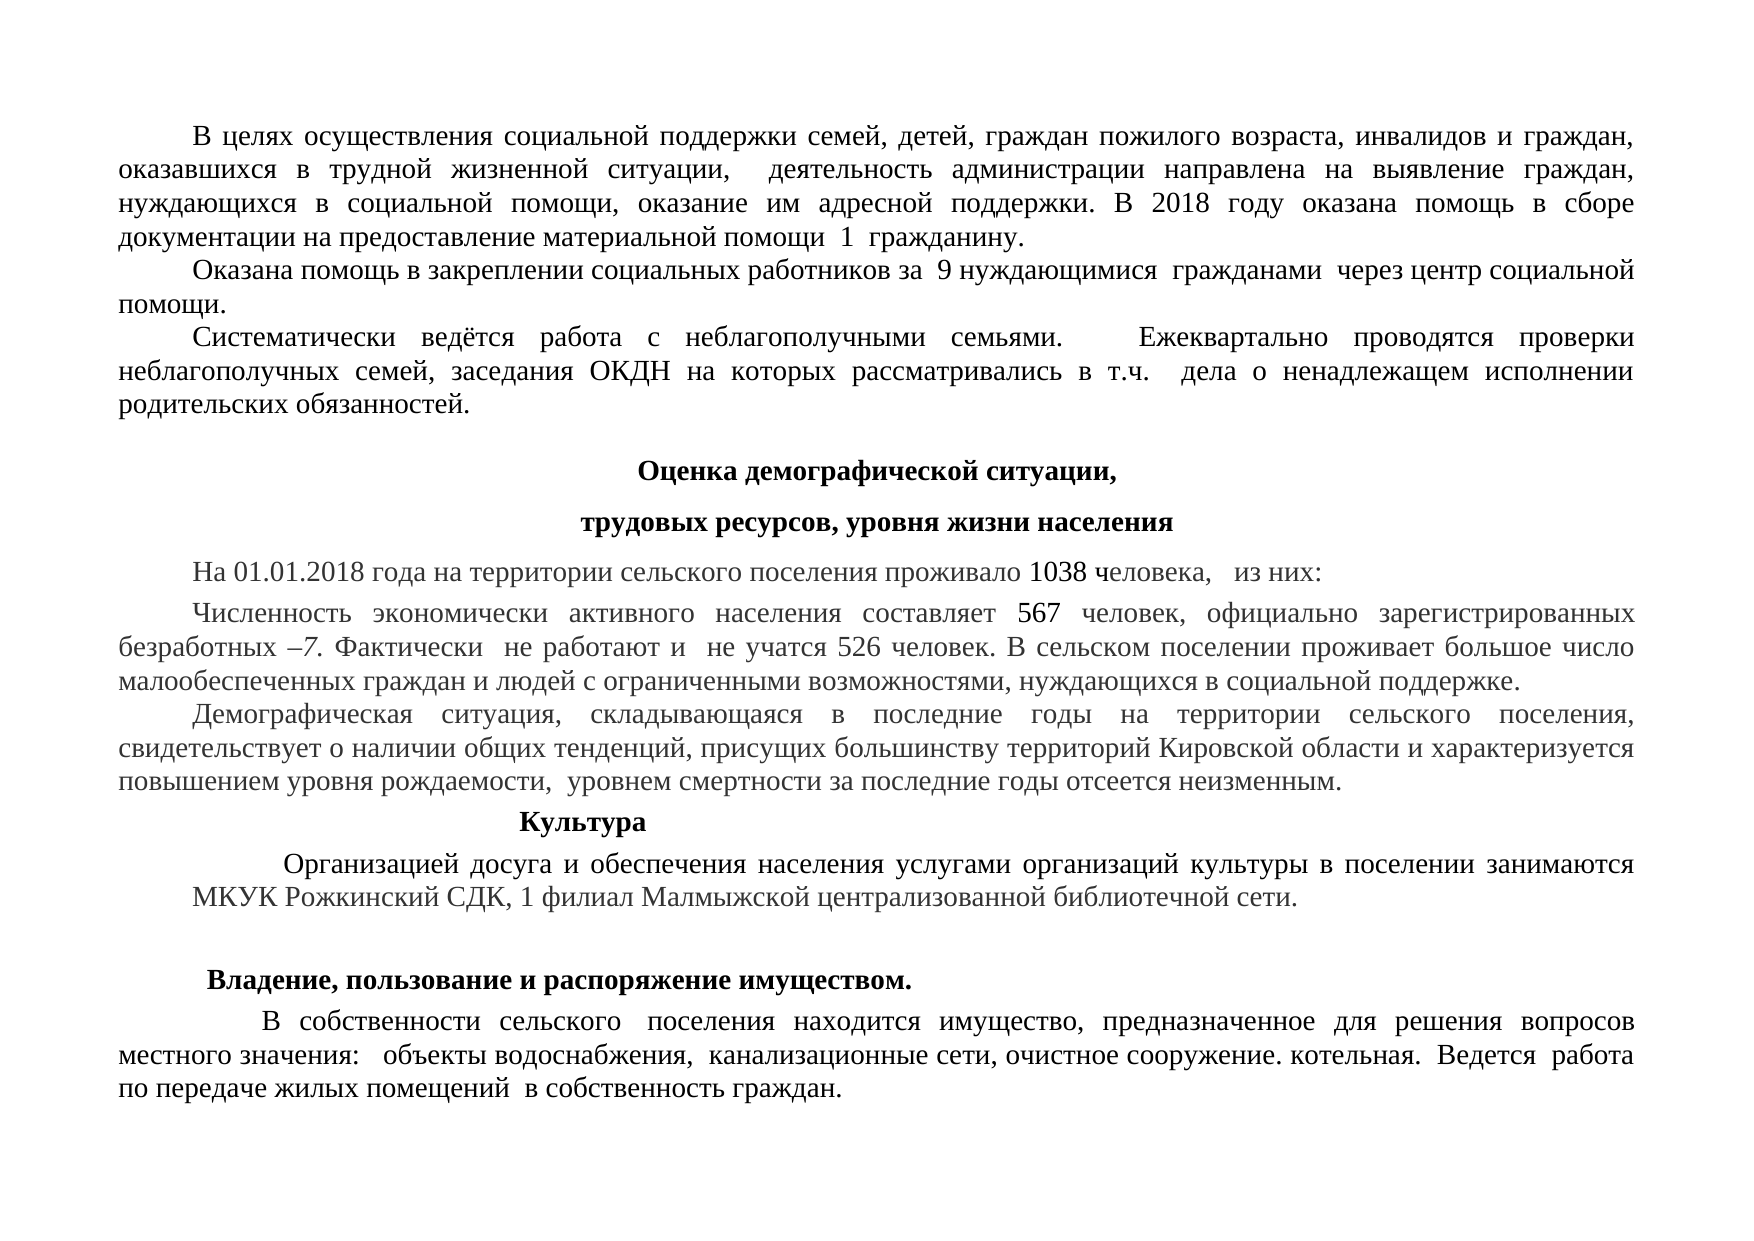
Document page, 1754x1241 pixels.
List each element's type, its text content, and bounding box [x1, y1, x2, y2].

text Систематически ведётся работа с неблагополучными семьями. Ежеквартально проводятся проверки неблагополучных семей, заседания ОКДН на которых рассматривались в т.ч. дела о ненадлежащем исполнении родительских обязанностей. [118, 319, 1636, 420]
text Численность экономически активного населения составляет 567 человек, официально зарегистрированных безработных –7. Фактически не работают и не учатся 526 человек. В сельском поселении проживает большое число малообеспеченных граждан и людей с ограниченными возможностями, нуждающихся в социальной поддержке. [118, 596, 1636, 696]
text На 01.01.2018 года на территории сельского поселения проживало 1038 человека, из них: [118, 554, 1636, 588]
text В собственности сельского поселения находится имущество, предназначенное для решения вопросов местного значения: объекты водоснабжения, канализационные сети, очистное сооружение. котельная. Ведется работа по передаче жилых помещений в собственность граждан. [118, 1003, 1636, 1104]
text Культура [118, 804, 1636, 838]
text Оценка демографической ситуации, [118, 453, 1636, 487]
text В целях осуществления социальной поддержки семей, детей, граждан пожилого возраста, инвалидов и граждан, оказавшихся в трудной жизненной ситуации, деятельность администрации направлена на выявление граждан, нуждающихся в социальной помощи, оказание им адресной поддержки. В 2018 году оказана помощь в сборе документации на предоставление материальной помощи 1 гражданину. [118, 118, 1636, 252]
text Владение, пользование и распоряжение имуществом. [192, 962, 1636, 996]
text трудовых ресурсов, уровня жизни населения [118, 504, 1636, 537]
text Демографическая ситуация, складывающаяся в последние годы на территории сельского поселения, свидетельствует о наличии общих тенденций, присущих большинству территорий Кировской области и характеризуется повышением уровня рождаемости, уровнем смертности за последние годы отсеется неизменным. [118, 696, 1636, 797]
text Оказана помощь в закреплении социальных работников за 9 нуждающимися гражданами через центр социальной помощи. [118, 252, 1636, 319]
text Организацией досуга и обеспечения населения услугами организаций культуры в поселении занимаются МКУК Рожкинский СДК, 1 филиал Малмыжской централизованной библиотечной сети. [192, 846, 1636, 913]
